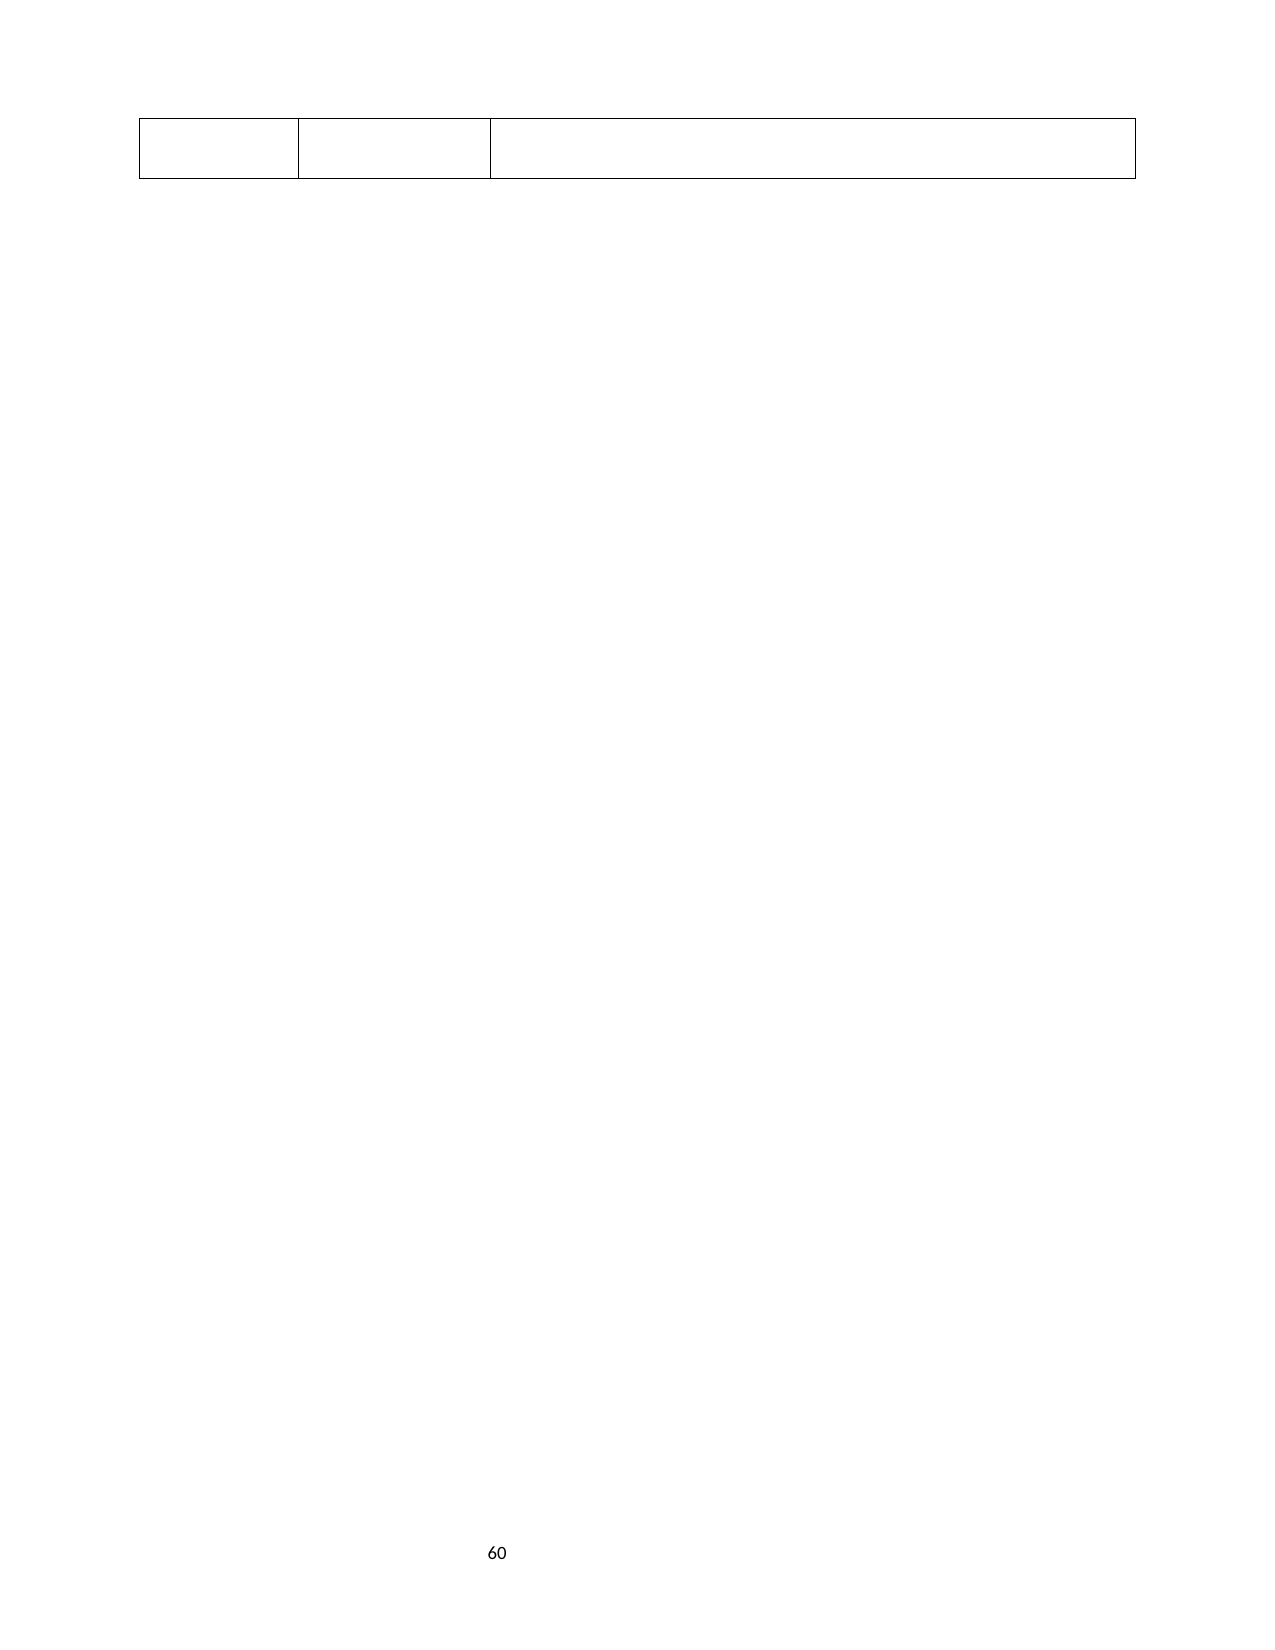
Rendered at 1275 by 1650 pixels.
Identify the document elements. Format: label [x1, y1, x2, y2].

table_cell [299, 119, 490, 178]
table_cell [491, 119, 1135, 178]
table_cell [140, 119, 298, 178]
